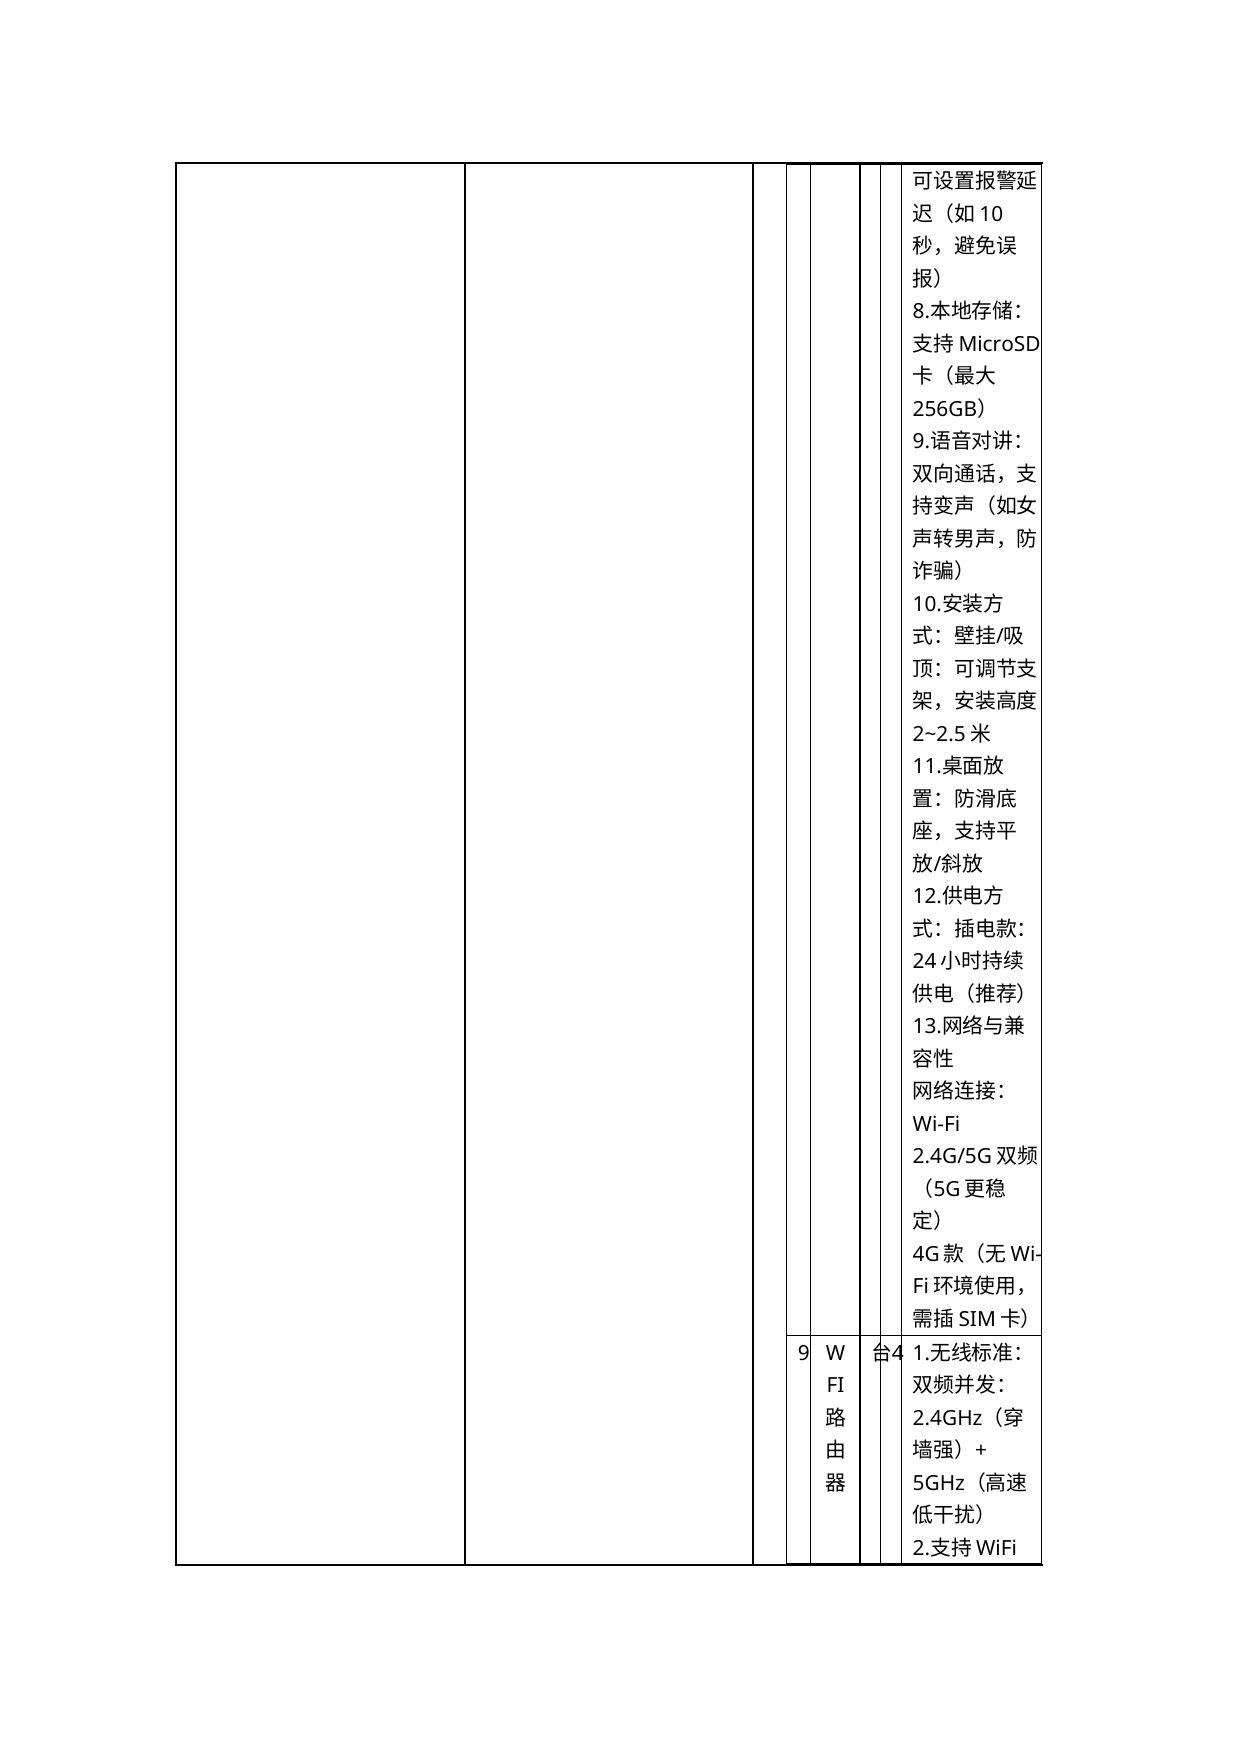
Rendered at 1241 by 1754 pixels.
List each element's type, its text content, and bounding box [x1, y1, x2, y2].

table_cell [811, 165, 859, 1335]
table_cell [787, 1336, 810, 1563]
table_cell 1 [177, 164, 464, 1564]
table_cell [466, 164, 752, 1564]
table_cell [754, 164, 786, 1564]
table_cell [787, 165, 810, 1335]
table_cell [881, 1336, 901, 1563]
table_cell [902, 165, 1041, 1335]
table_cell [811, 1336, 859, 1563]
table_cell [881, 165, 901, 1335]
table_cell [902, 1336, 1041, 1563]
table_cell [861, 1336, 880, 1563]
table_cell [861, 165, 880, 1335]
